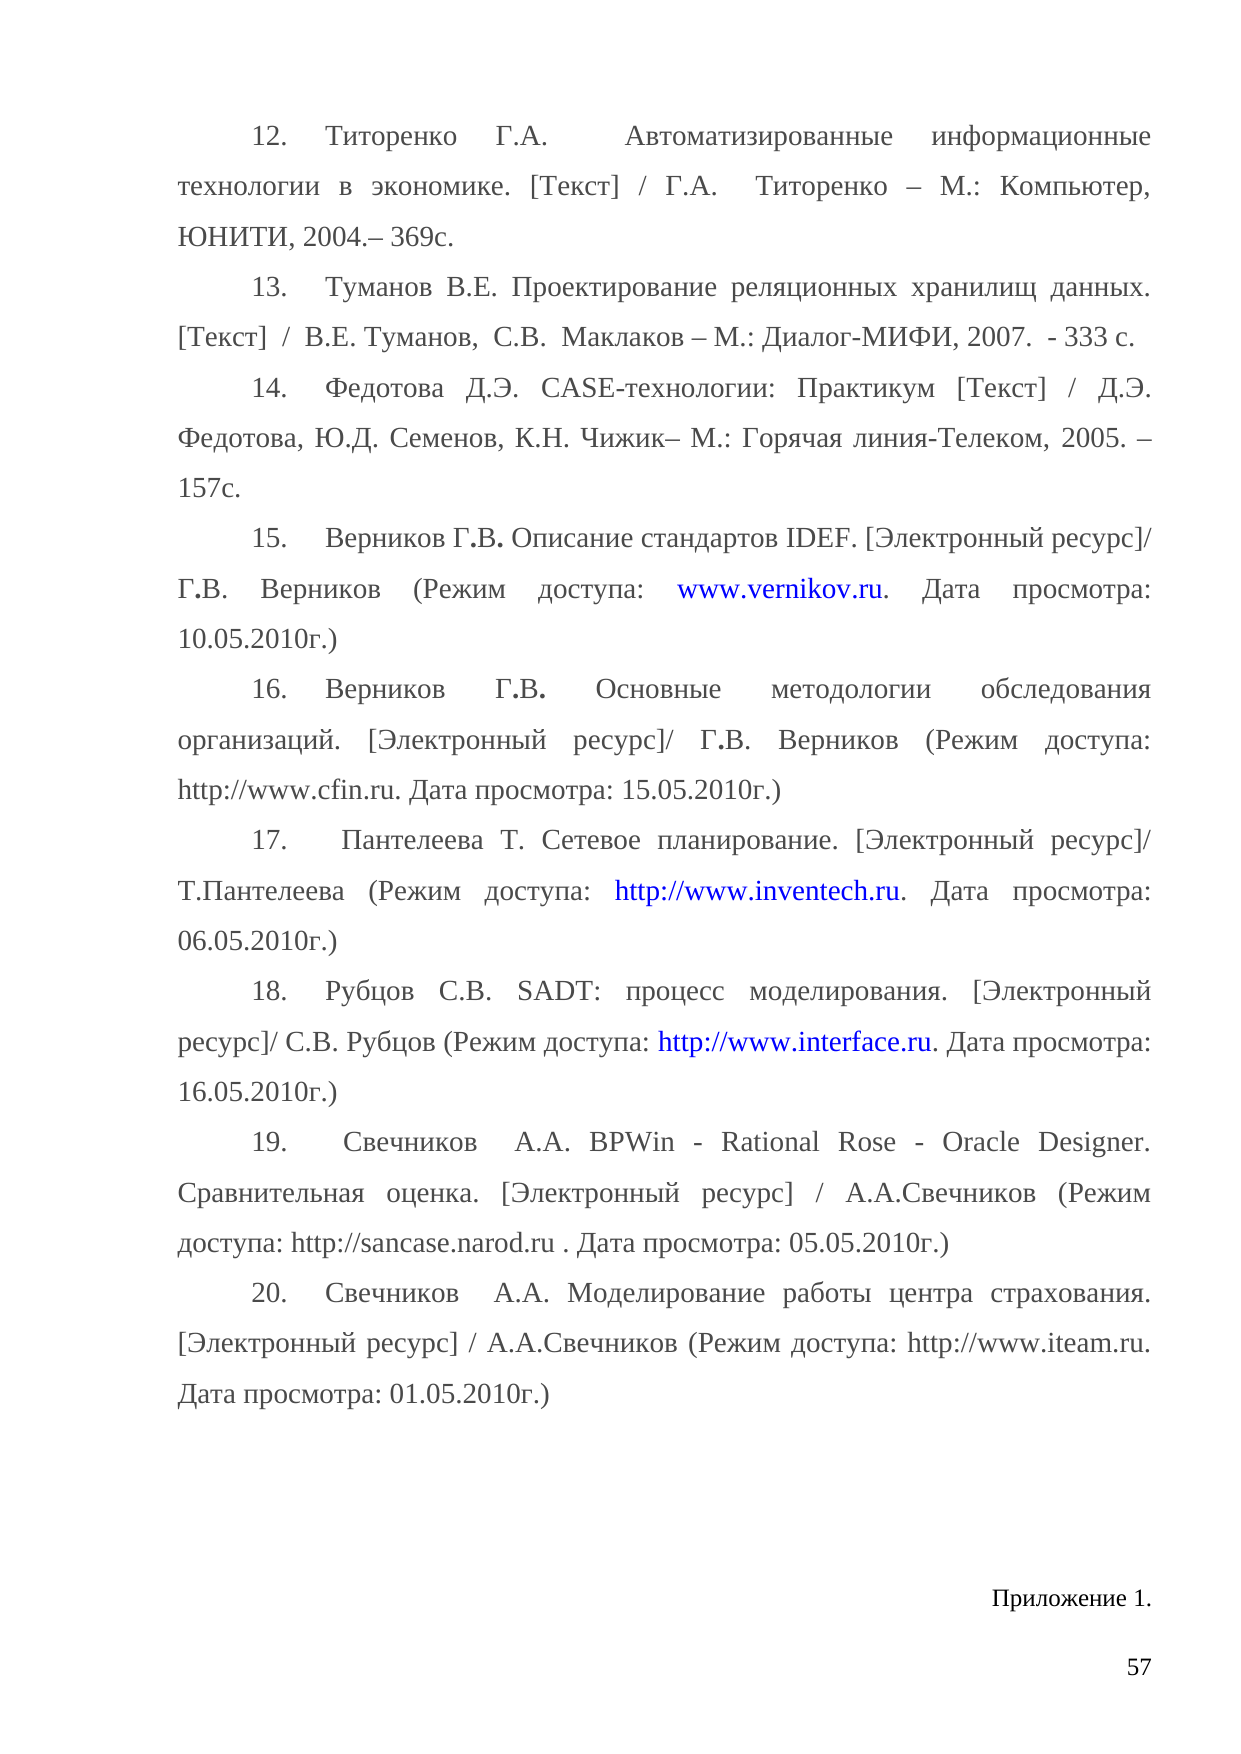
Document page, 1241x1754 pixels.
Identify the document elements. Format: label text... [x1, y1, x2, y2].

text Федотова Д.Э. CASE-технологии: Практикум [Текст] / Д.Э. Федотова, Ю.Д. Семенов, К.Н. Чижик– М.: Горячая линия-Телеком, 2005. – 157c. [177, 370, 1152, 504]
text Приложение 1. [177, 1583, 1152, 1612]
text Верников Г.В. Основные методологии обследования организаций. [Электронный ресурс]/ Г.В. Верников (Режим доступа: http://www.cfin.ru. Дата просмотра: 15.05.2010г.) [177, 672, 1152, 806]
text Верников Г.В. Описание стандартов IDEF. [Электронный ресурс]/ Г.В. Верников (Режим доступа: www.vernikov.ru. Дата просмотра: 10.05.2010г.) [177, 521, 1152, 655]
text Титоренко Г.А. Автоматизированные информационные технологии в экономике. [Текст] / Г.А. Титоренко – М.: Компьютер, ЮНИТИ, 2004.– 369c. [177, 118, 1152, 252]
text Свечников А.А. Моделирование работы центра страхования. [Электронный ресурс] / А.А.Свечников (Режим доступа: http://www.iteam.ru. Дата просмотра: 01.05.2010г.) [177, 1275, 1152, 1409]
text Свечников А.А. BPWin - Rational Rose - Oracle Designer. Сравнительная оценка. [Электронный ресурс] / А.А.Свечников (Режим доступа: http://sancase.narod.ru . Дата просмотра: 05.05.2010г.) [177, 1124, 1152, 1258]
text Туманов В.Е. Проектирование реляционных хранилищ данных. [Текст] / В.Е. Туманов, С.В. Маклаков – М.: Диалог-МИФИ, 2007. - 333 с. [177, 269, 1152, 353]
text Рубцов С.В. SADT: процесс моделирования. [Электронный ресурс]/ С.В. Рубцов (Режим доступа: http://www.interface.ru. Дата просмотра: 16.05.2010г.) [177, 973, 1152, 1108]
text Пантелеева Т. Сетевое планирование. [Электронный ресурс]/ Т.Пантелеева (Режим доступа: http://www.inventech.ru. Дата просмотра: 06.05.2010г.) [177, 822, 1152, 957]
